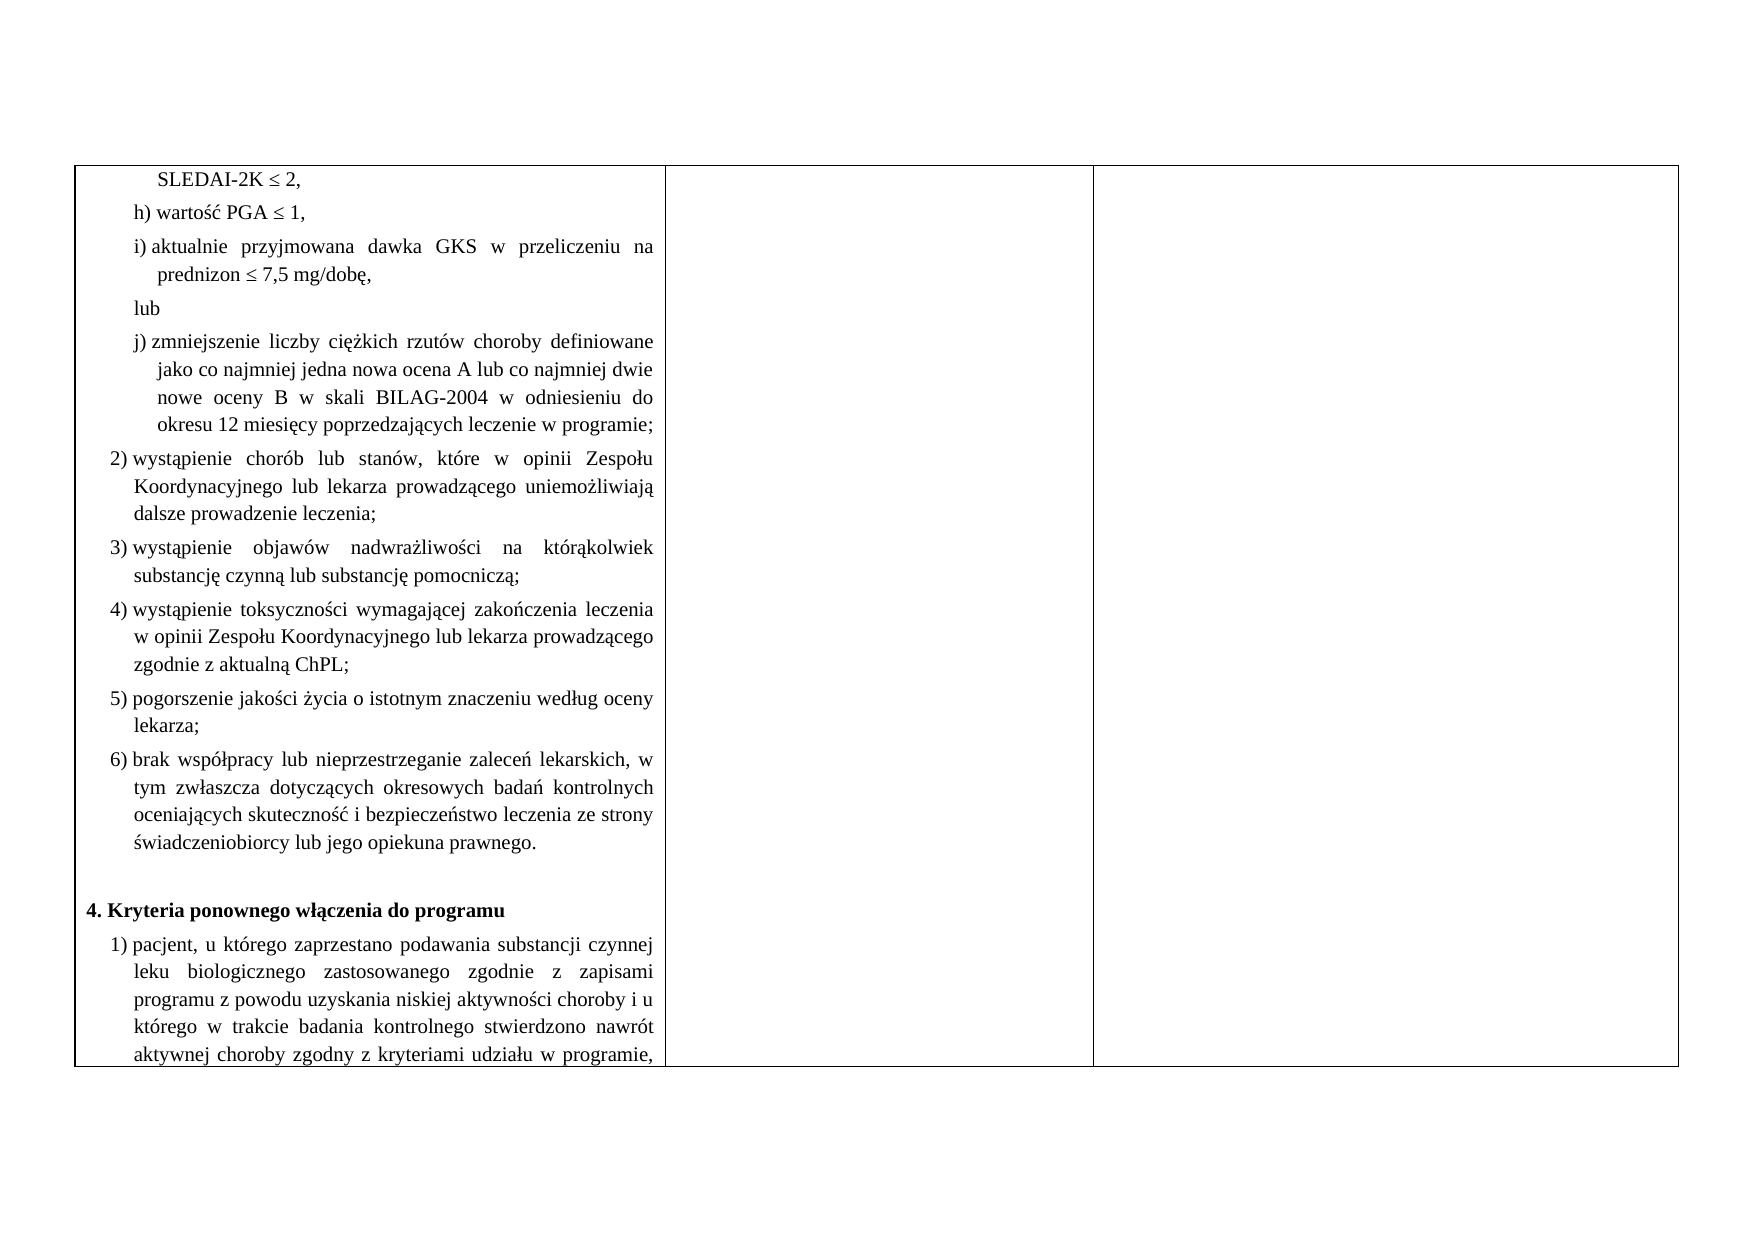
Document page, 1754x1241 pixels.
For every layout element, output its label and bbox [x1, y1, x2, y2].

table_cell [666, 166, 1093, 1066]
table_cell [76, 166, 665, 1066]
table_cell [1094, 166, 1678, 1066]
